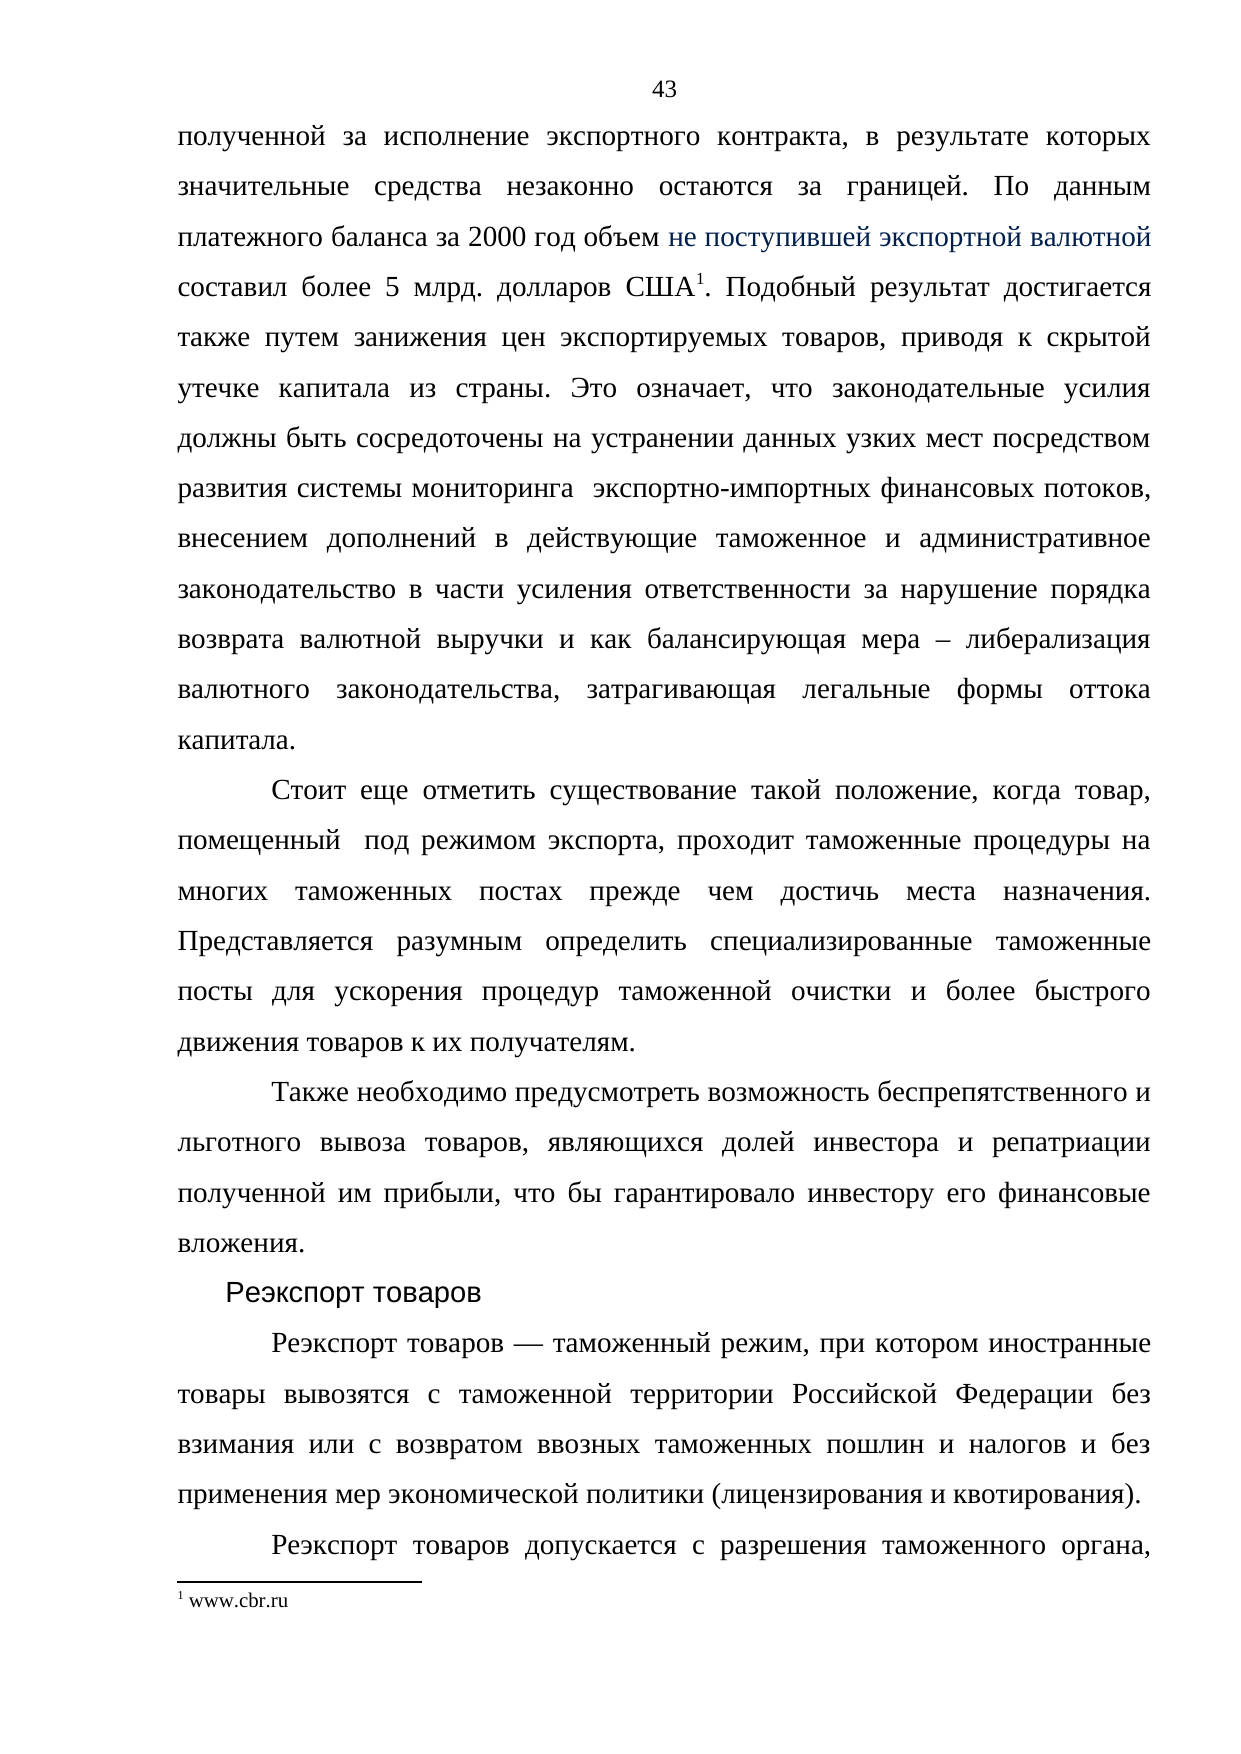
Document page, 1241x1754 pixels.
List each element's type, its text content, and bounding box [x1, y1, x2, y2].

text Стоит еще отметить существование такой положение, когда товар, помещенный под режимом экспорта, проходит таможенные процедуры на многих таможенных постах прежде чем достичь места назначения. Представляется разумным определить специализированные таможенные посты для ускорения процедур таможенной очистки и более быстрого движения товаров к их получателям. [177, 772, 1152, 1057]
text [177, 118, 1152, 755]
subtitle Реэкспорт товаров [177, 1275, 1152, 1309]
text Также необходимо предусмотреть возможность беспрепятственного и льготного вывоза товаров, являющихся долей инвестора и репатриации полученной им прибыли, что бы гарантировало инвестору его финансовые вложения. [177, 1074, 1152, 1258]
text Реэкспорт товаров — таможенный режим, при котором иностранные товары вывозятся с таможенной территории Российской Федерации без взимания или с возвратом ввозных таможенных пошлин и налогов и без применения мер экономической политики (лицензирования и квотирования). [177, 1326, 1152, 1510]
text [177, 1527, 1152, 1560]
